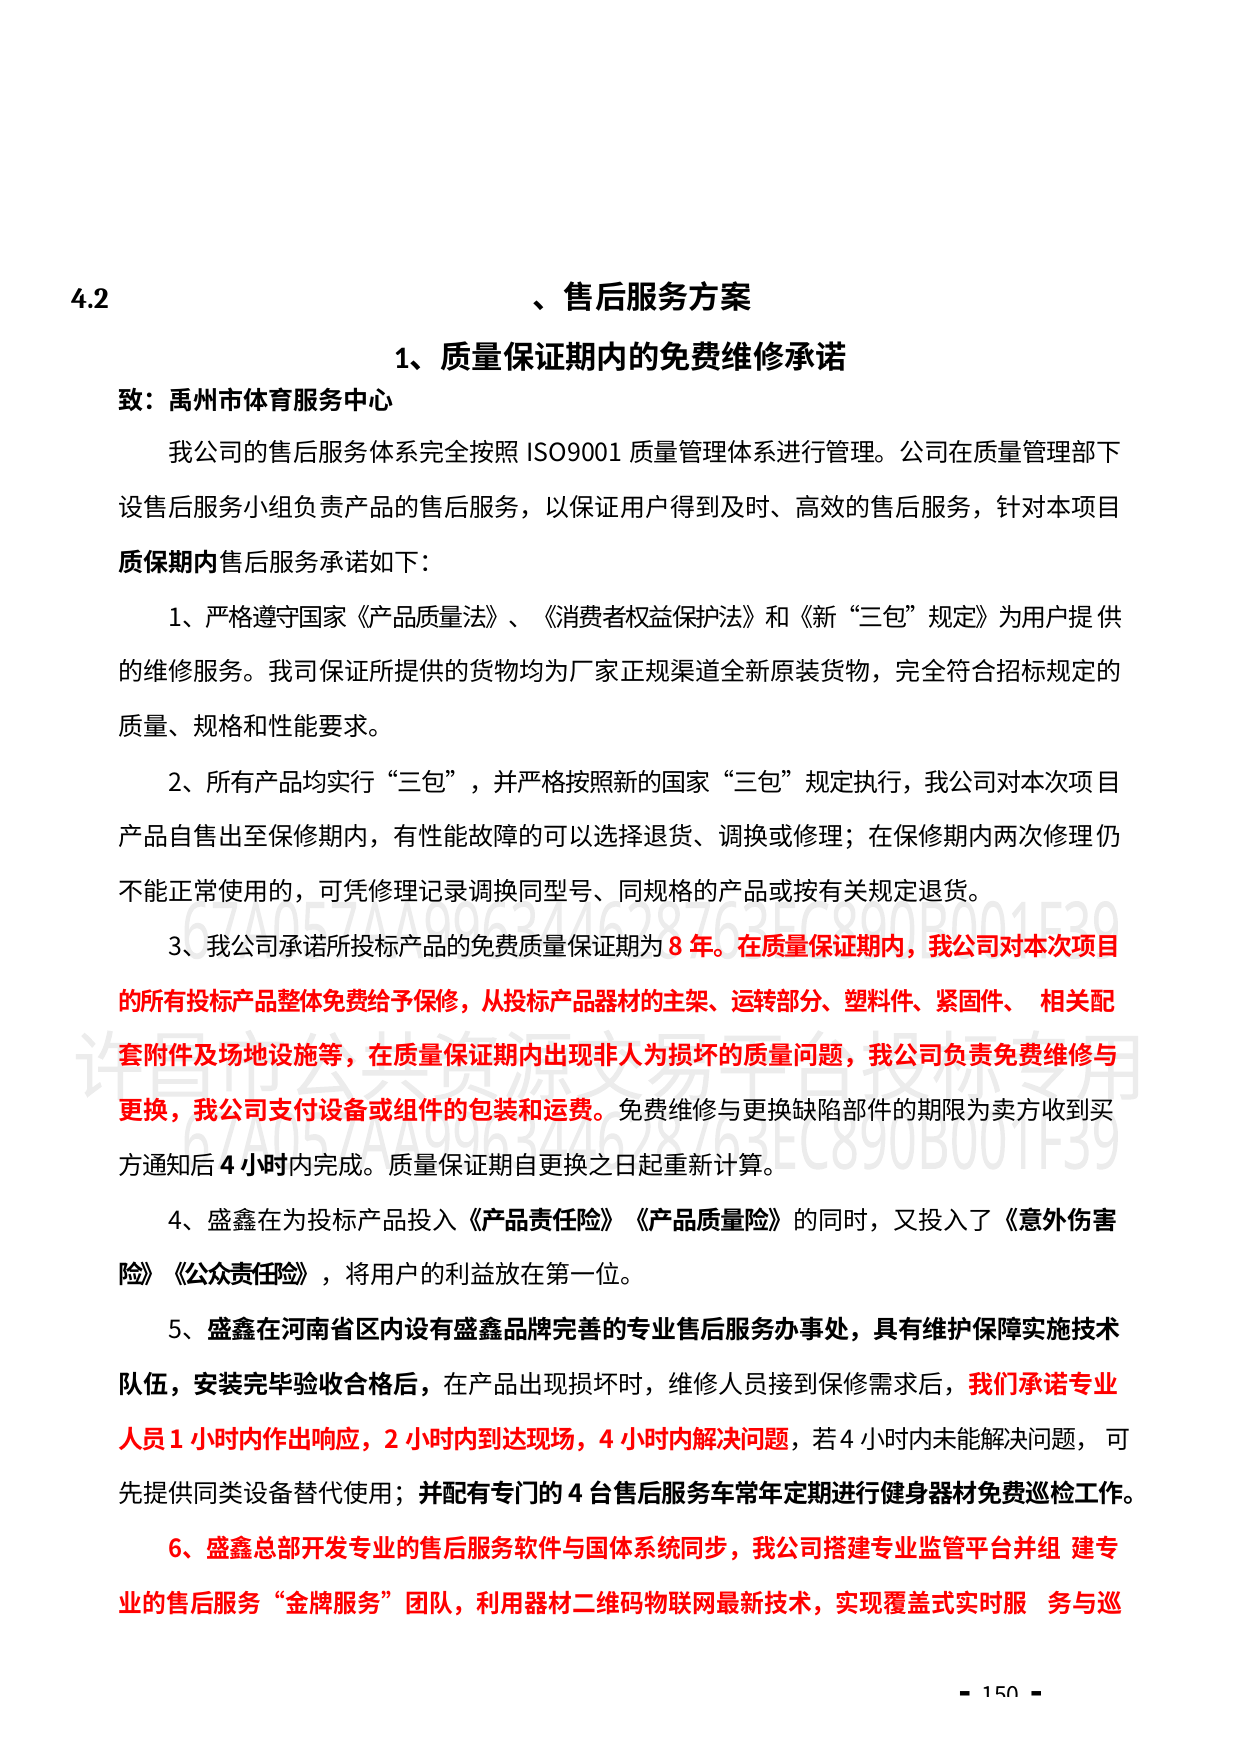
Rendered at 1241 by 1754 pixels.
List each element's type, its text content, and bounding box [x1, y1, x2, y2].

text 3、我公司承诺所投标产品的免费质量保证期为 8 年。在质量保证期内，我公司对本次项目的所有投标产品整体免费给予保修，从投标产品器材的主架、运转部分、塑料件、紧固件、 相关配套附件及场地设施等，在质量保证期内出现非人为损坏的质量问题，我公司负责免费维修与更换，我公司支付设备或组件的包装和运费。免费维修与更换缺陷部件的期限为卖方收到买方通知后 4 小时内完成。质量保证期自更换之日起重新计算。 [118, 926, 1135, 1181]
text 1、严格遵守国家《产品质量法》、《消费者权益保护法》和《新“三包”规定》为用户提供的维修服务。我司保证所提供的货物均为厂家正规渠道全新原装货物，完全符合招标规定的质量、规格和性能要求。 [118, 597, 1123, 743]
text 1、质量保证期内的免费维修承诺 [102, 332, 1138, 377]
subtitle 致：禹州市体育服务中心 [118, 380, 1240, 416]
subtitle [118, 1528, 1122, 1619]
text 我公司的售后服务体系完全按照 ISO9001 质量管理体系进行管理。公司在质量管理部下设售后服务小组负责产品的售后服务，以保证用户得到及时、高效的售后服务，针对本项目质保期内售后服务承诺如下： [118, 433, 1123, 578]
text 5、盛鑫在河南省区内设有盛鑫品牌完善的专业售后服务办事处，具有维护保障实施技术队伍，安装完毕验收合格后，在产品出现损坏时，维修人员接到保修需求后，我们承诺专业人员 1 小时内作出响应，2 小时内到达现场，4 小时内解决问题，若 4 小时内未能解决问题， 可先提供同类设备替代使用；并配有专门的 4 台售后服务车常年定期进行健身器材免费巡检工作。 [118, 1310, 1134, 1510]
text 2、所有产品均实行“三包”，并严格按照新的国家“三包”规定执行，我公司对本次项目产品自售出至保修期内，有性能故障的可以选择退货、调换或修理；在保修期内两次修理仍不能正常使用的，可凭修理记录调换同型号、同规格的产品或按有关规定退货。 [118, 762, 1122, 908]
text 4、盛鑫在为投标产品投入《产品责任险》《产品质量险》的同时，又投入了《意外伤害险》《公众责任险》，将用户的利益放在第一位。 [118, 1200, 1123, 1291]
list 、售后服务方案 [71, 272, 1169, 317]
